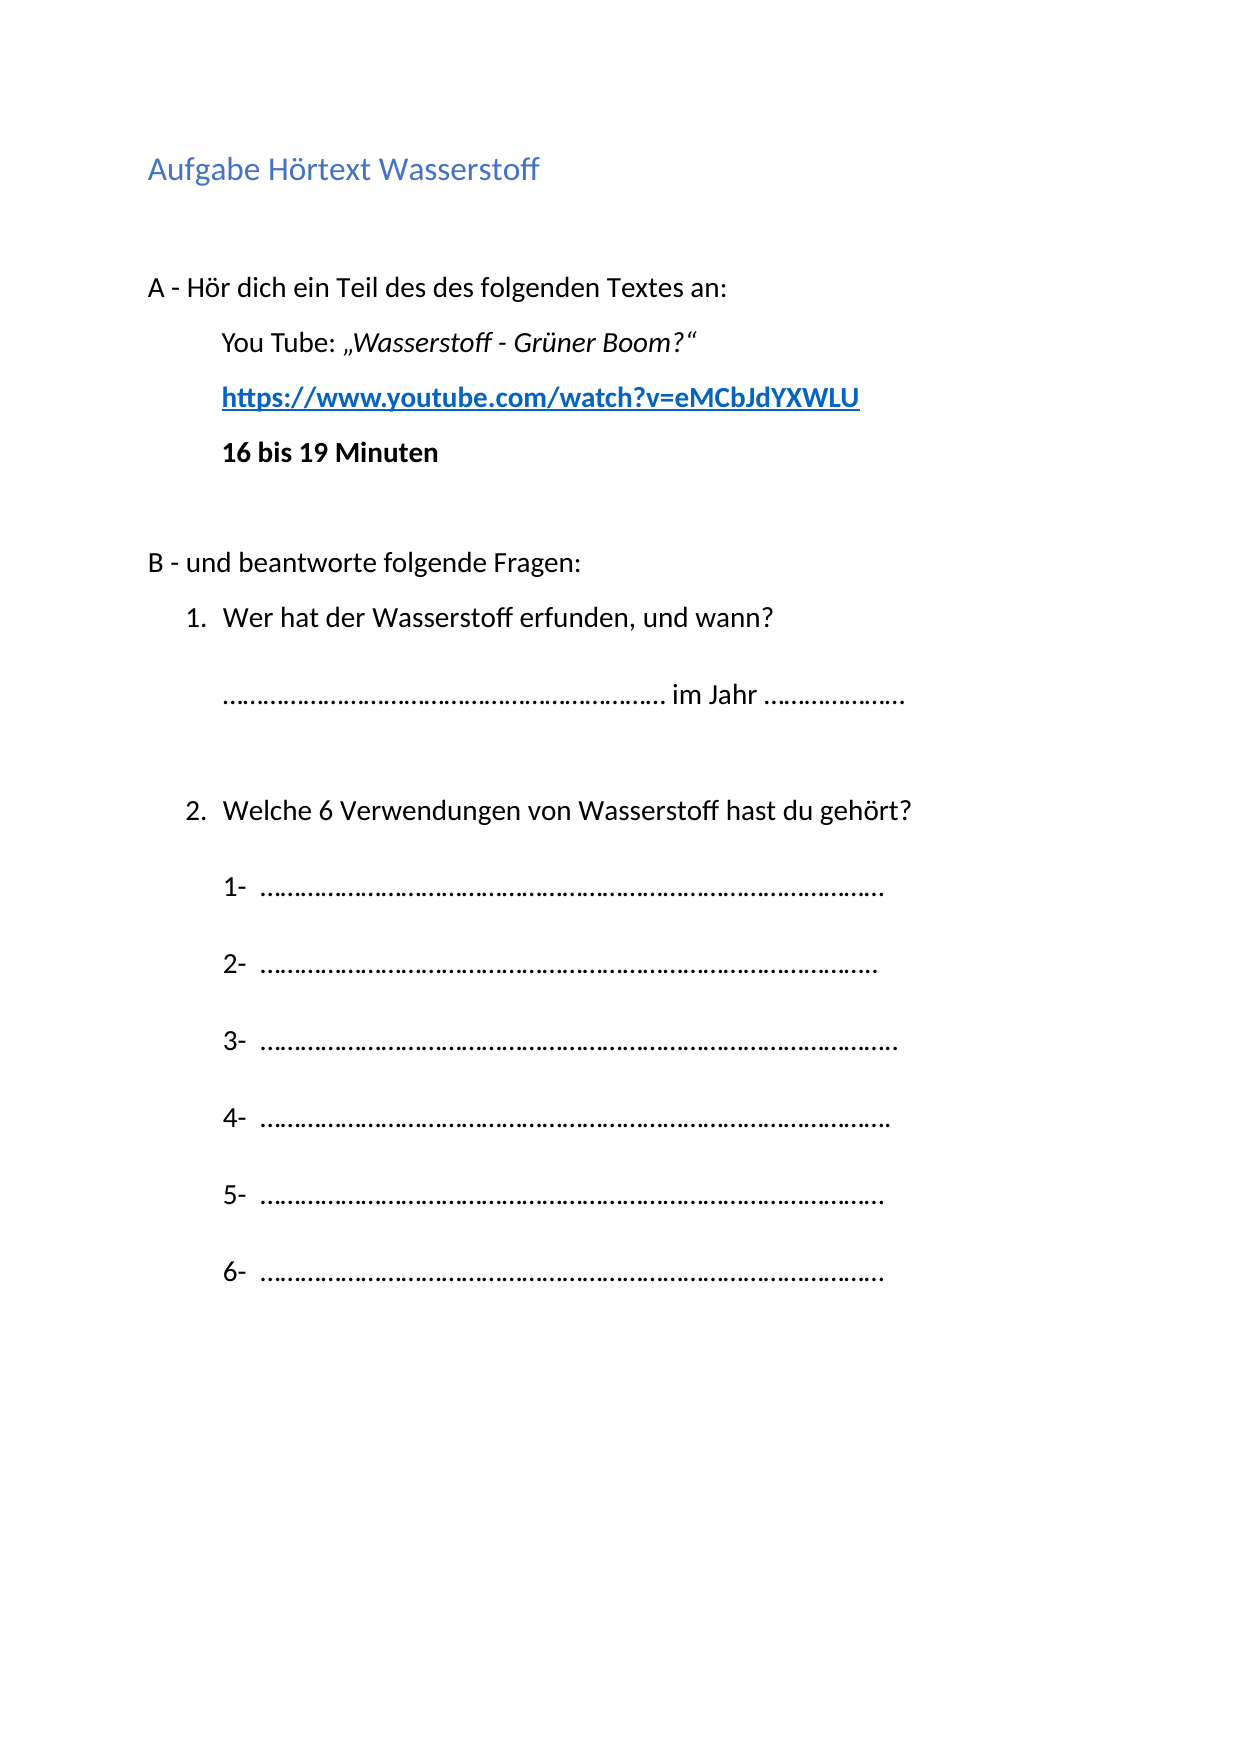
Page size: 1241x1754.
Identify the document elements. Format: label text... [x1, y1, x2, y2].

text Aufgabe Hörtext Wasserstoff [148, 148, 1093, 188]
list ………………………………………………………………………………… [223, 1253, 1093, 1288]
list ………………………………………………………………………………… [223, 1176, 1093, 1212]
text A - Hör dich ein Teil des des folgenden Textes an: [148, 269, 1093, 304]
list ………………………………………………………………………………….. [223, 1022, 1093, 1058]
text 16 bis 19 Minuten [148, 434, 1093, 470]
list ………………………………………………………………………………… [223, 868, 1093, 904]
list ……………………………………………………………………………….. [223, 945, 1093, 981]
list ………………………………………………………… im Jahr ………………… [223, 676, 1093, 712]
text B - und beantworte folgende Fragen: [148, 544, 1093, 580]
list Welche 6 Verwendungen von Wasserstoff hast du gehört? [185, 792, 1093, 827]
list Wer hat der Wasserstoff erfunden, und wann? [185, 599, 1093, 635]
text You Tube: „Wasserstoff - Grüner Boom?“ [148, 324, 1093, 359]
list …………………………………………………………………………………. [223, 1099, 1093, 1135]
text https://www.youtube.com/watch?v=eMCbJdYXWLU [148, 379, 1093, 415]
